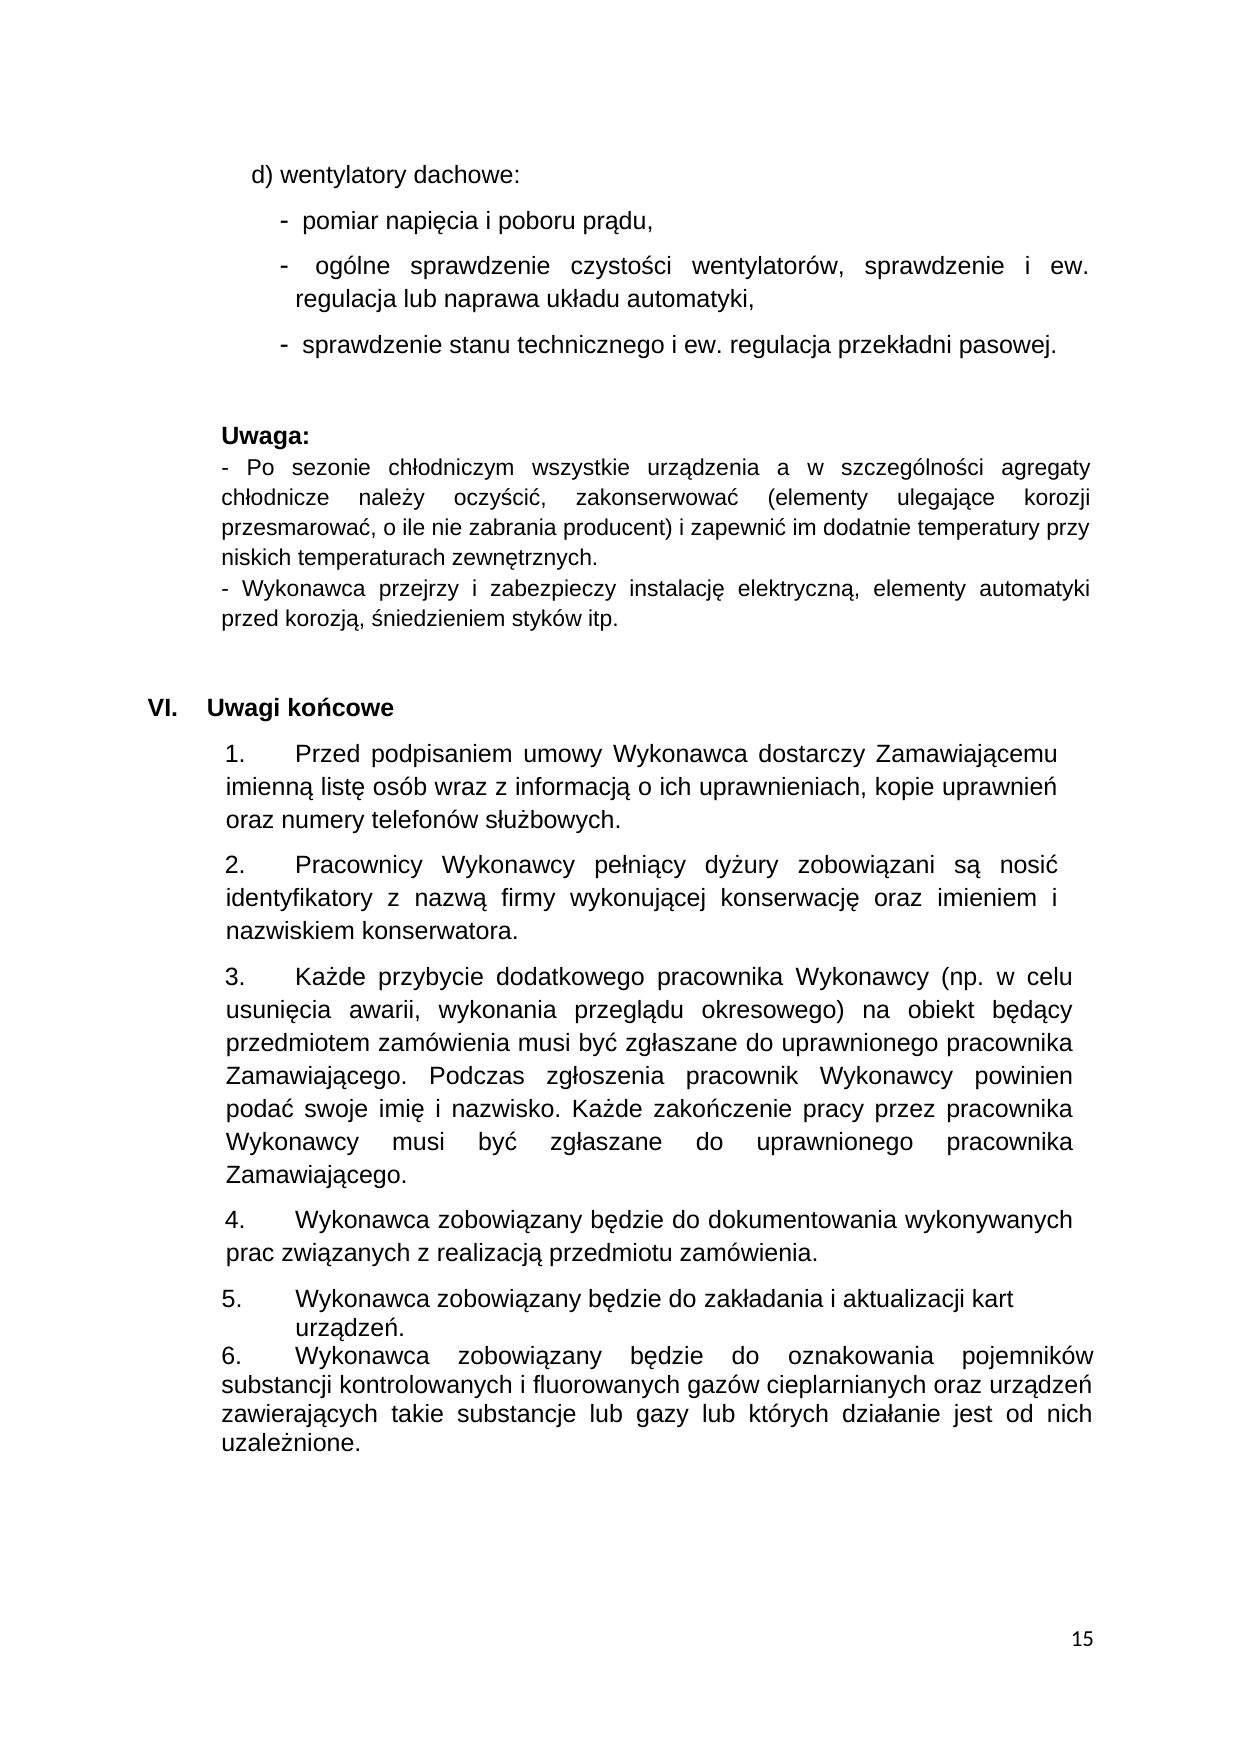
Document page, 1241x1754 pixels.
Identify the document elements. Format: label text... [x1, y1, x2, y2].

list Pracownicy Wykonawcy pełniący dyżury zobowiązani są nosić identyfikatory z nazwą firmy wykonującej konserwację oraz imieniem i nazwiskiem konserwatora. [224, 850, 1059, 945]
list Wykonawca zobowiązany będzie do oznakowania pojemników substancji kontrolowanych i fluorowanych gazów cieplarnianych oraz urządzeń zawierających takie substancje lub gazy lub których działanie jest od nich uzależnione. [221, 1341, 1094, 1456]
list ogólne sprawdzenie czystości wentylatorów, sprawdzenie i ew. regulacja lub naprawa układu automatyki, [280, 251, 1091, 313]
text d) wentylatory dachowe: [251, 160, 1091, 189]
list Wykonawca zobowiązany będzie do dokumentowania wykonywanych prac związanych z realizacją przedmiotu zamówienia. [224, 1205, 1074, 1267]
list Uwagi końcowe [147, 693, 1094, 722]
text Uwaga: - Po sezonie chłodniczym wszystkie urządzenia a w szczególności agregaty chłodnicze należy oczyścić, zakonserwować (elementy ulegające korozji przesmarować, o ile nie zabrania producent) i zapewnić im dodatnie temperatury przy niskich temperaturach zewnętrznych. - Wykonawca przejrzy i zabezpieczy instalację elektryczną, elementy automatyki przed korozją, śniedzieniem styków itp. [221, 421, 1091, 631]
list sprawdzenie stanu technicznego i ew. regulacja przekładni pasowej. [280, 330, 1091, 359]
list Każde przybycie dodatkowego pracownika Wykonawcy (np. w celu usunięcia awarii, wykonania przeglądu okresowego) na obiekt będący przedmiotem zamówienia musi być zgłaszane do uprawnionego pracownika Zamawiającego. Podczas zgłoszenia pracownik Wykonawcy powinien podać swoje imię i nazwisko. Każde zakończenie pracy przez pracownika Wykonawcy musi być zgłaszane do uprawnionego pracownika Zamawiającego. [224, 962, 1074, 1188]
list pomiar napięcia i poboru prądu, [280, 206, 1091, 234]
list Wykonawca zobowiązany będzie do zakładania i aktualizacji kart urządzeń. [221, 1284, 1094, 1341]
list Przed podpisaniem umowy Wykonawca dostarczy Zamawiającemu imienną listę osób wraz z informacją o ich uprawnieniach, kopie uprawnień oraz numery telefonów służbowych. [224, 738, 1059, 833]
